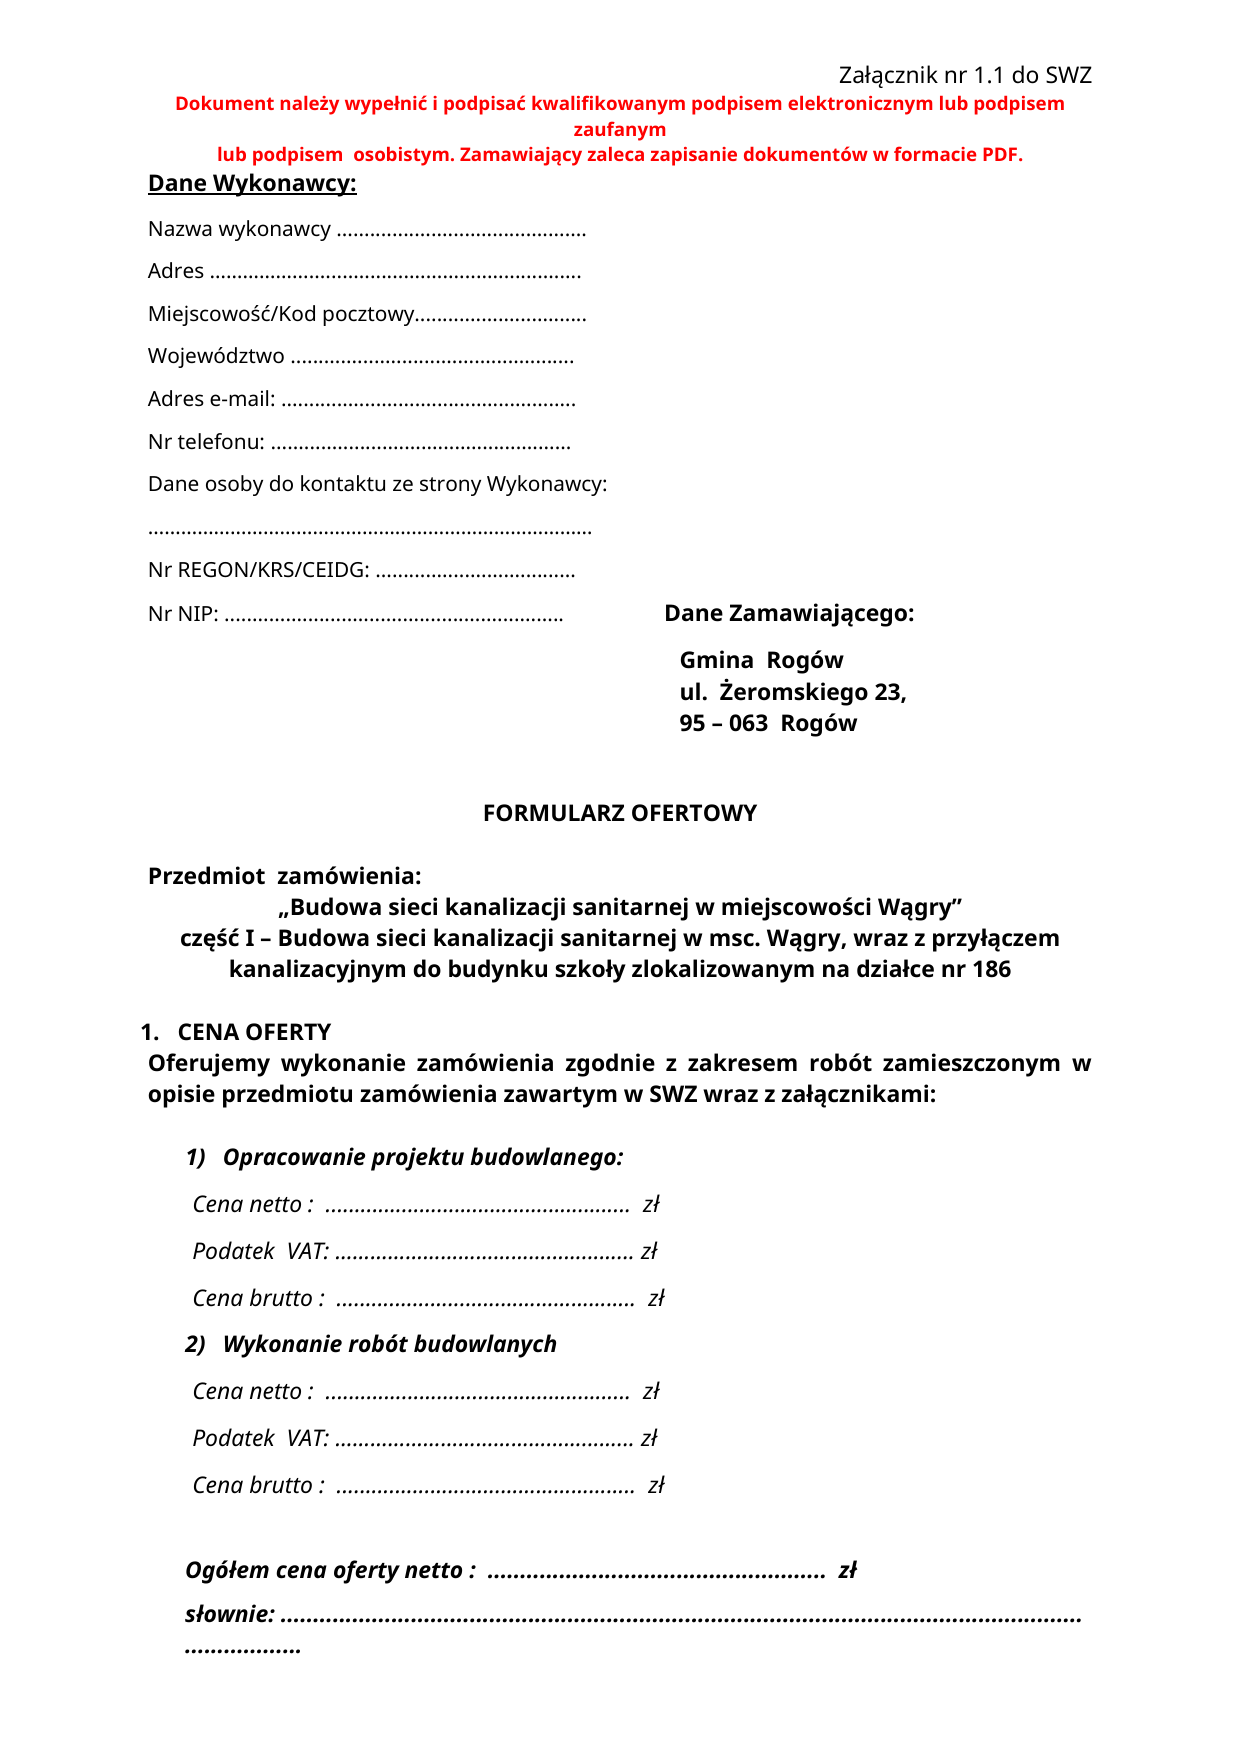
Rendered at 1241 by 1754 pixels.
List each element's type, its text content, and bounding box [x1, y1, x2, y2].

text Podatek VAT: ................................................... zł [192, 1422, 1092, 1453]
list Opracowanie projektu budowlanego: [185, 1141, 1092, 1172]
text Oferujemy wykonanie zamówienia zgodnie z zakresem robót zamieszczonym w opisie przedmiotu zamówienia zawartym w SWZ wraz z załącznikami: [148, 1047, 1092, 1110]
text część I – Budowa sieci kanalizacji sanitarnej w msc. Wągry, wraz z przyłączem kanalizacyjnym do budynku szkoły zlokalizowanym na działce nr 186 [148, 922, 1092, 985]
text Podatek VAT: ................................................... zł [192, 1235, 1092, 1266]
text Dane Wykonawcy: [148, 167, 1092, 198]
text Nr telefonu: ...................................................... [148, 427, 1092, 455]
text Nazwa wykonawcy ............................................. [148, 214, 1092, 242]
text Cena netto : .................................................... zł [192, 1375, 1092, 1407]
text Cena brutto : ................................................... zł [192, 1469, 1092, 1500]
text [185, 1598, 1092, 1660]
text 95 – 063 Rogów [679, 707, 1092, 766]
text lub podpisem osobistym. Zamawiający zaleca zapisanie dokumentów w formacie PDF. [148, 141, 1092, 167]
text FORMULARZ OFERTOWY [148, 797, 1092, 828]
text Nr NIP: ............................................................. Dane Zamawiającego: [148, 597, 1092, 628]
text Województwo ................................................... [148, 342, 1092, 370]
text ul. Żeromskiego 23, [679, 675, 1092, 707]
text Przedmiot zamówienia: [148, 860, 1092, 891]
list CENA OFERTY [140, 1016, 1092, 1047]
text Gmina Rogów [679, 644, 1092, 675]
text Dane osoby do kontaktu ze strony Wykonawcy: ……………………………………………………………………… [148, 469, 1092, 541]
list Wykonanie robót budowlanych [185, 1328, 1092, 1360]
text Ogółem cena oferty netto : .................................................... zł [185, 1554, 1092, 1585]
text Adres e-mail: ..................................................... [148, 384, 1092, 413]
text Miejscowość/Kod pocztowy............................... [148, 299, 1092, 327]
text „Budowa sieci kanalizacji sanitarnej w miejscowości Wągry” [148, 891, 1092, 922]
text Dokument należy wypełnić i podpisać kwalifikowanym podpisem elektronicznym lub podpisem zaufanym [148, 90, 1092, 141]
text Załącznik nr 1.1 do SWZ [148, 59, 1092, 90]
text Adres …………….................................................... [148, 256, 1092, 285]
text Cena netto : .................................................... zł [192, 1188, 1092, 1219]
text Nr REGON/KRS/CEIDG: .................................... [148, 555, 1092, 583]
text Cena brutto : ................................................... zł [192, 1282, 1092, 1313]
